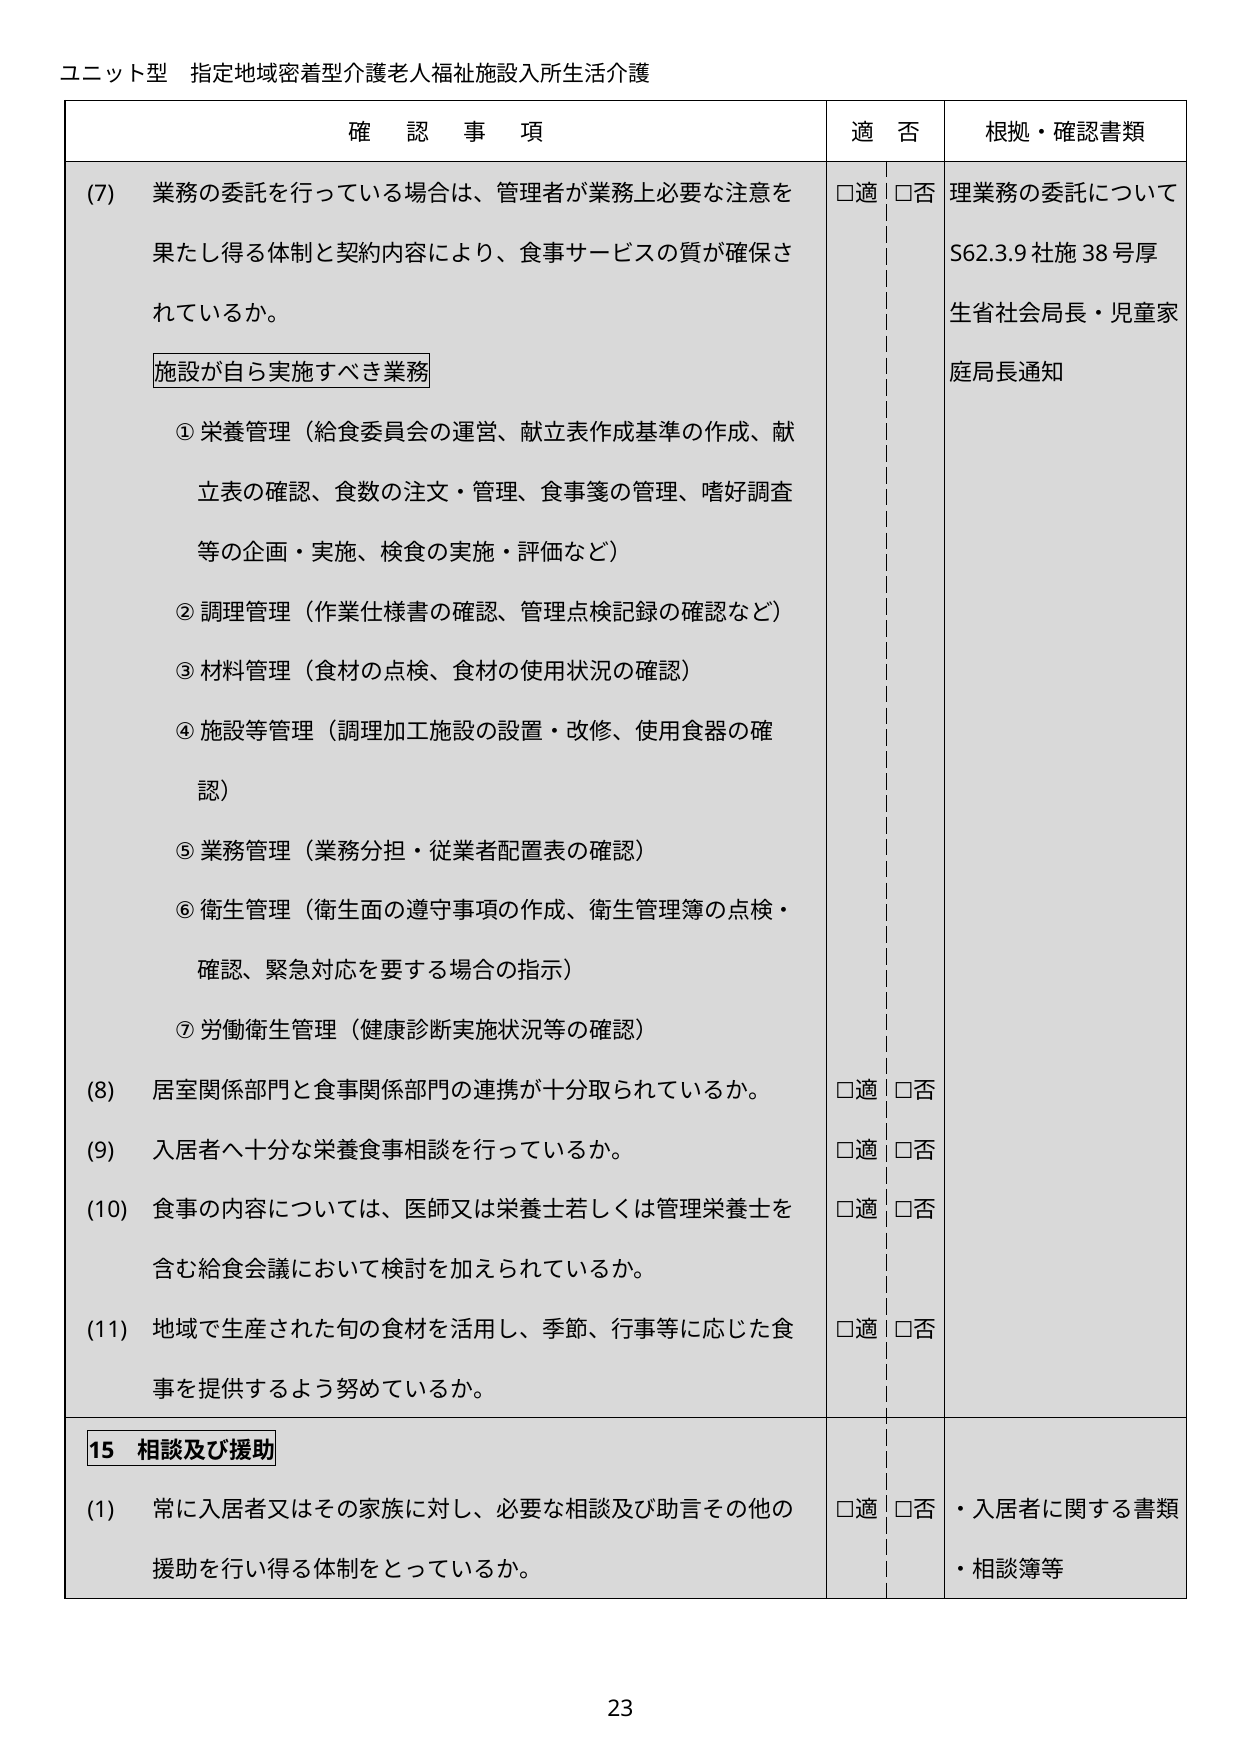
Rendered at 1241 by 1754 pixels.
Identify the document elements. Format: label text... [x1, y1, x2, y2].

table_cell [66, 1418, 826, 1598]
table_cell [945, 162, 1186, 1417]
table_cell 適 適 適 適 適 適 適 適 適 適 適 適 適 [827, 162, 886, 1417]
table_cell ・入居者に関する書類 ・相談簿等 【市独自基準】 地密条例第6条2項 [945, 1418, 1186, 1598]
table_header 適否 [827, 101, 944, 161]
table_cell 適 適 [827, 1418, 886, 1598]
table_cell 否 否 [886, 1418, 944, 1598]
table_cell 否 否 否 否 否 否 否 否 否 否 否 否 否 [886, 162, 944, 1417]
table_header 根拠・確認書類 [945, 101, 1186, 161]
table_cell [66, 162, 826, 1417]
table_header 確認事項 [66, 101, 826, 161]
